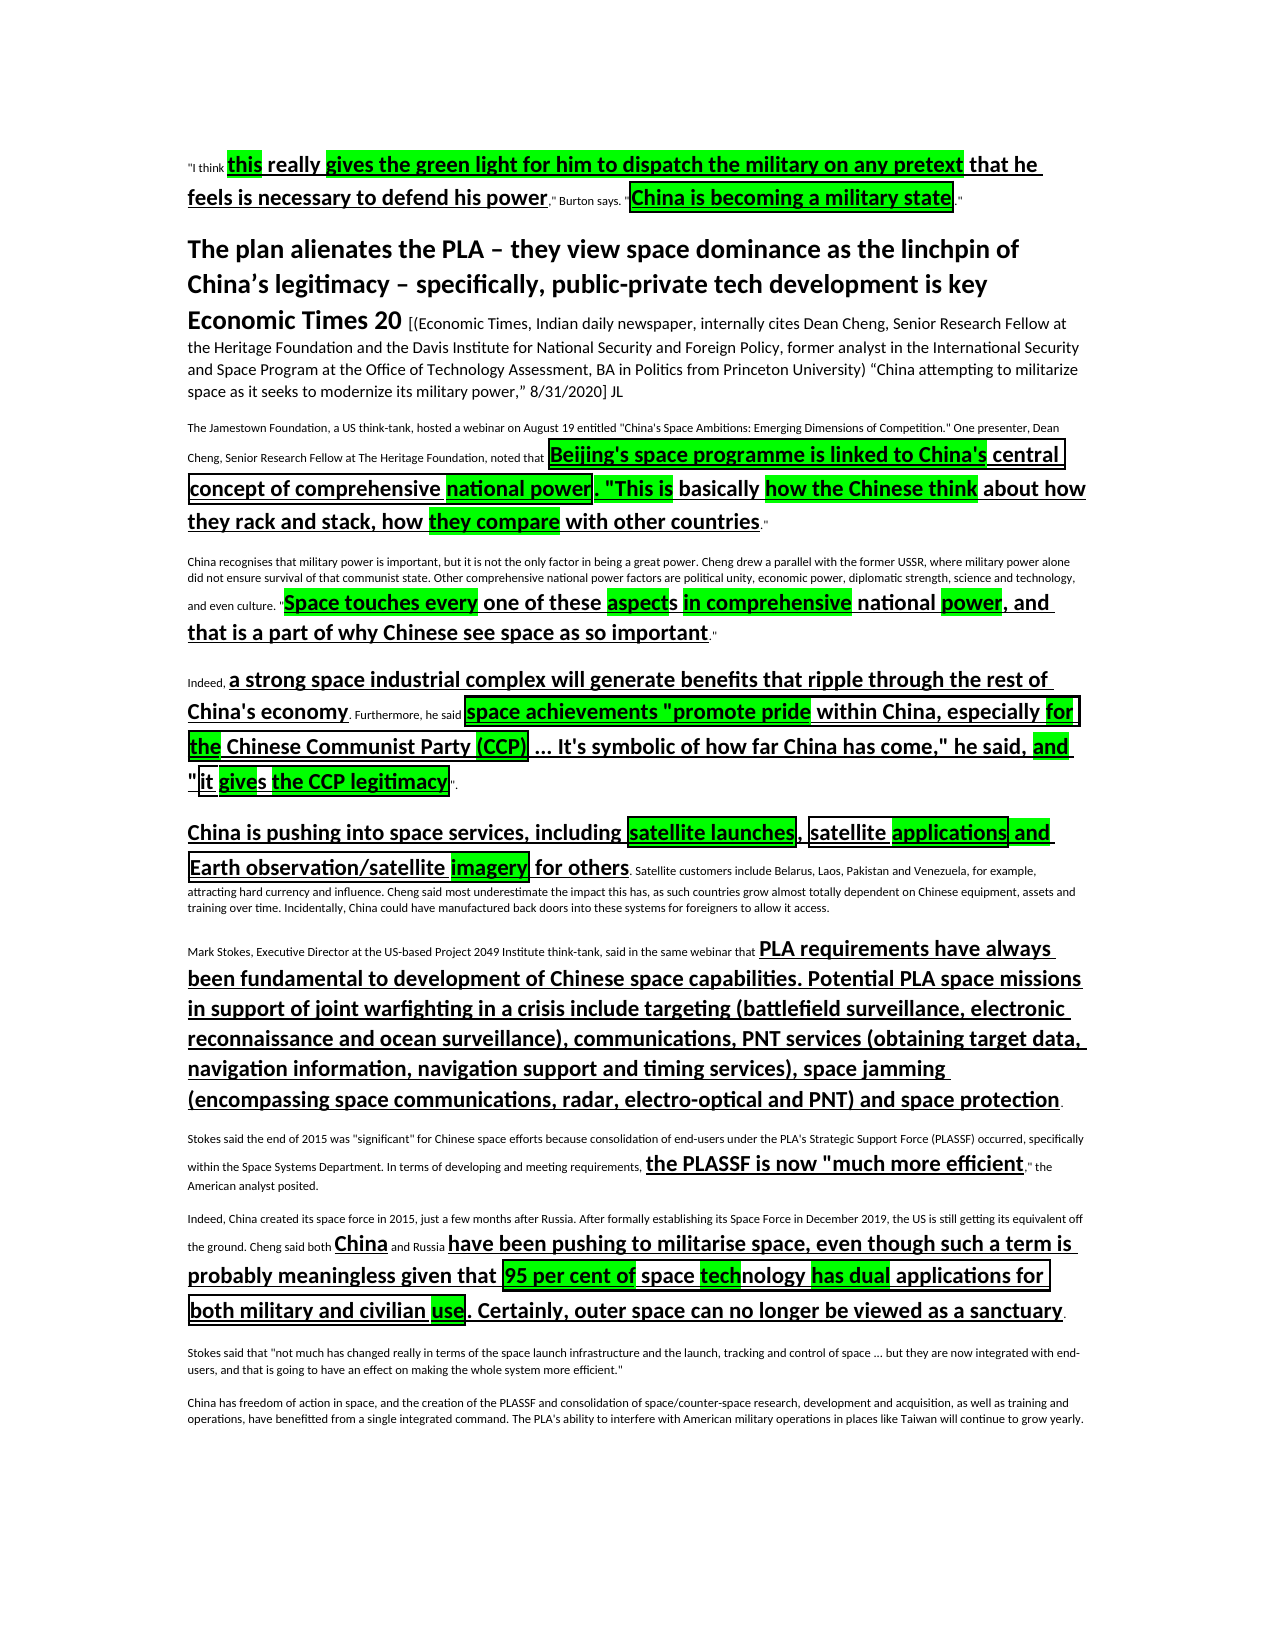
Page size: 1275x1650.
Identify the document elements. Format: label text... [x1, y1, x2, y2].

text Mark Stokes, Executive Director at the US-based Project 2049 Institute think-tank, said in the same webinar that PLA requirements have always been fundamental to development of Chinese space capabilities. Potential PLA space missions in support of joint warfighting in a crisis include targeting (battlefield surveillance, electronic reconnaissance and ocean surveillance), communications, PNT services (obtaining target data, navigation information, navigation support and timing services), space jamming (encompassing space communications, radar, electro-optical and PNT) and space protection. [187, 1049, 1087, 1113]
text China has freedom of action in space, and the creation of the PLASSF and consolidation of space/counter-space research, development and acquisition, as well as training and operations, have benefitted from a single integrated command. The PLA's ability to interfere with American military operations in places like Taiwan will continue to grow yearly. [187, 1395, 1087, 1427]
text Economic Times 20 [(Economic Times, Indian daily newspaper, internally cites Dean Cheng, Senior Research Fellow at the Heritage Foundation and the Davis Institute for National Security and Foreign Policy, former analyst in the International Security and Space Program at the Office of Technology Assessment, BA in Politics from Princeton University) “China attempting to militarize space as it seeks to modernize its military power,” 8/31/2020] JL [187, 303, 1087, 402]
text China recognises that military power is important, but it is not the only factor in being a great power. Cheng drew a parallel with the former USSR, where military power alone did not ensure survival of that communist state. Other comprehensive national power factors are political unity, economic power, diplomatic strength, science and technology, and even culture. "Space touches every one of these aspects in comprehensive national power, and that is a part of why Chinese see space as so important." [187, 554, 1087, 646]
text The Jamestown Foundation, a US think-tank, hosted a webinar on August 19 entitled "China's Space Ambitions: Emerging Dimensions of Competition." One presenter, Dean Cheng, Senior Research Fellow at The Heritage Foundation, noted that Beijing's space programme is linked to China's central concept of comprehensive national power. "This is basically how the Chinese think about how they rack and stack, how they compare with other countries." [187, 420, 1087, 535]
text Indeed, a strong space industrial complex will generate benefits that ripple through the rest of China's economy. Furthermore, he said space achievements "promote pride within China, especially for the Chinese Communist Party (CCP) ... It's symbolic of how far China has come," he said, and "it gives the CCP legitimacy". [187, 665, 1087, 797]
text Stokes said that "not much has changed really in terms of the space launch infrastructure and the launch, tracking and control of space ... but they are now integrated with end-users, and that is going to have an effect on making the whole system more efficient." [187, 1345, 1087, 1377]
text "I think this really gives the green light for him to dispatch the military on any pretext that he feels is necessary to defend his power," Burton says. "China is becoming a military state." [187, 150, 1087, 213]
text Indeed, China created its space force in 2015, just a few months after Russia. After formally establishing its Space Force in December 2019, the US is still getting its equivalent off the ground. Cheng said both China and Russia have been pushing to militarise space, even though such a term is probably meaningless given that 95 per cent of space technology has dual applications for both military and civilian use. Certainly, outer space can no longer be viewed as a sanctuary. [187, 1211, 1087, 1326]
subtitle The plan alienates the PLA – they view space dominance as the linchpin of China’s legitimacy – specifically, public-private tech development is key [187, 232, 1087, 301]
text Stokes said the end of 2015 was "significant" for Chinese space efforts because consolidation of end-users under the PLA's Strategic Support Force (PLASSF) occurred, specifically within the Space Systems Department. In terms of developing and meeting requirements, the PLASSF is now "much more efficient," the American analyst posited. [187, 1132, 1087, 1193]
text China is pushing into space services, including satellite launches, satellite applications and Earth observation/satellite imagery for others. Satellite customers include Belarus, Laos, Pakistan and Venezuela, for example, attracting hard currency and influence. Cheng said most underestimate the impact this has, as such countries grow almost totally dependent on Chinese equipment, assets and training over time. Incidentally, China could have manufactured back doors into these systems for foreigners to allow it access. [187, 816, 1087, 916]
text Mark Stokes, Executive Director at the US-based Project 2049 Institute think-tank, said in the same webinar that PLA requirements have always been fundamental to development of Chinese space capabilities. Potential PLA space missions in support of joint warfighting in a crisis include targeting (battlefield surveillance, electronic reconnaissance and ocean surveillance), communications, PNT services (obtaining target data, navigation information, navigation support and timing services), space jamming (encompassing space communications, radar, electro-optical and PNT) and space protection. [187, 934, 1087, 1048]
